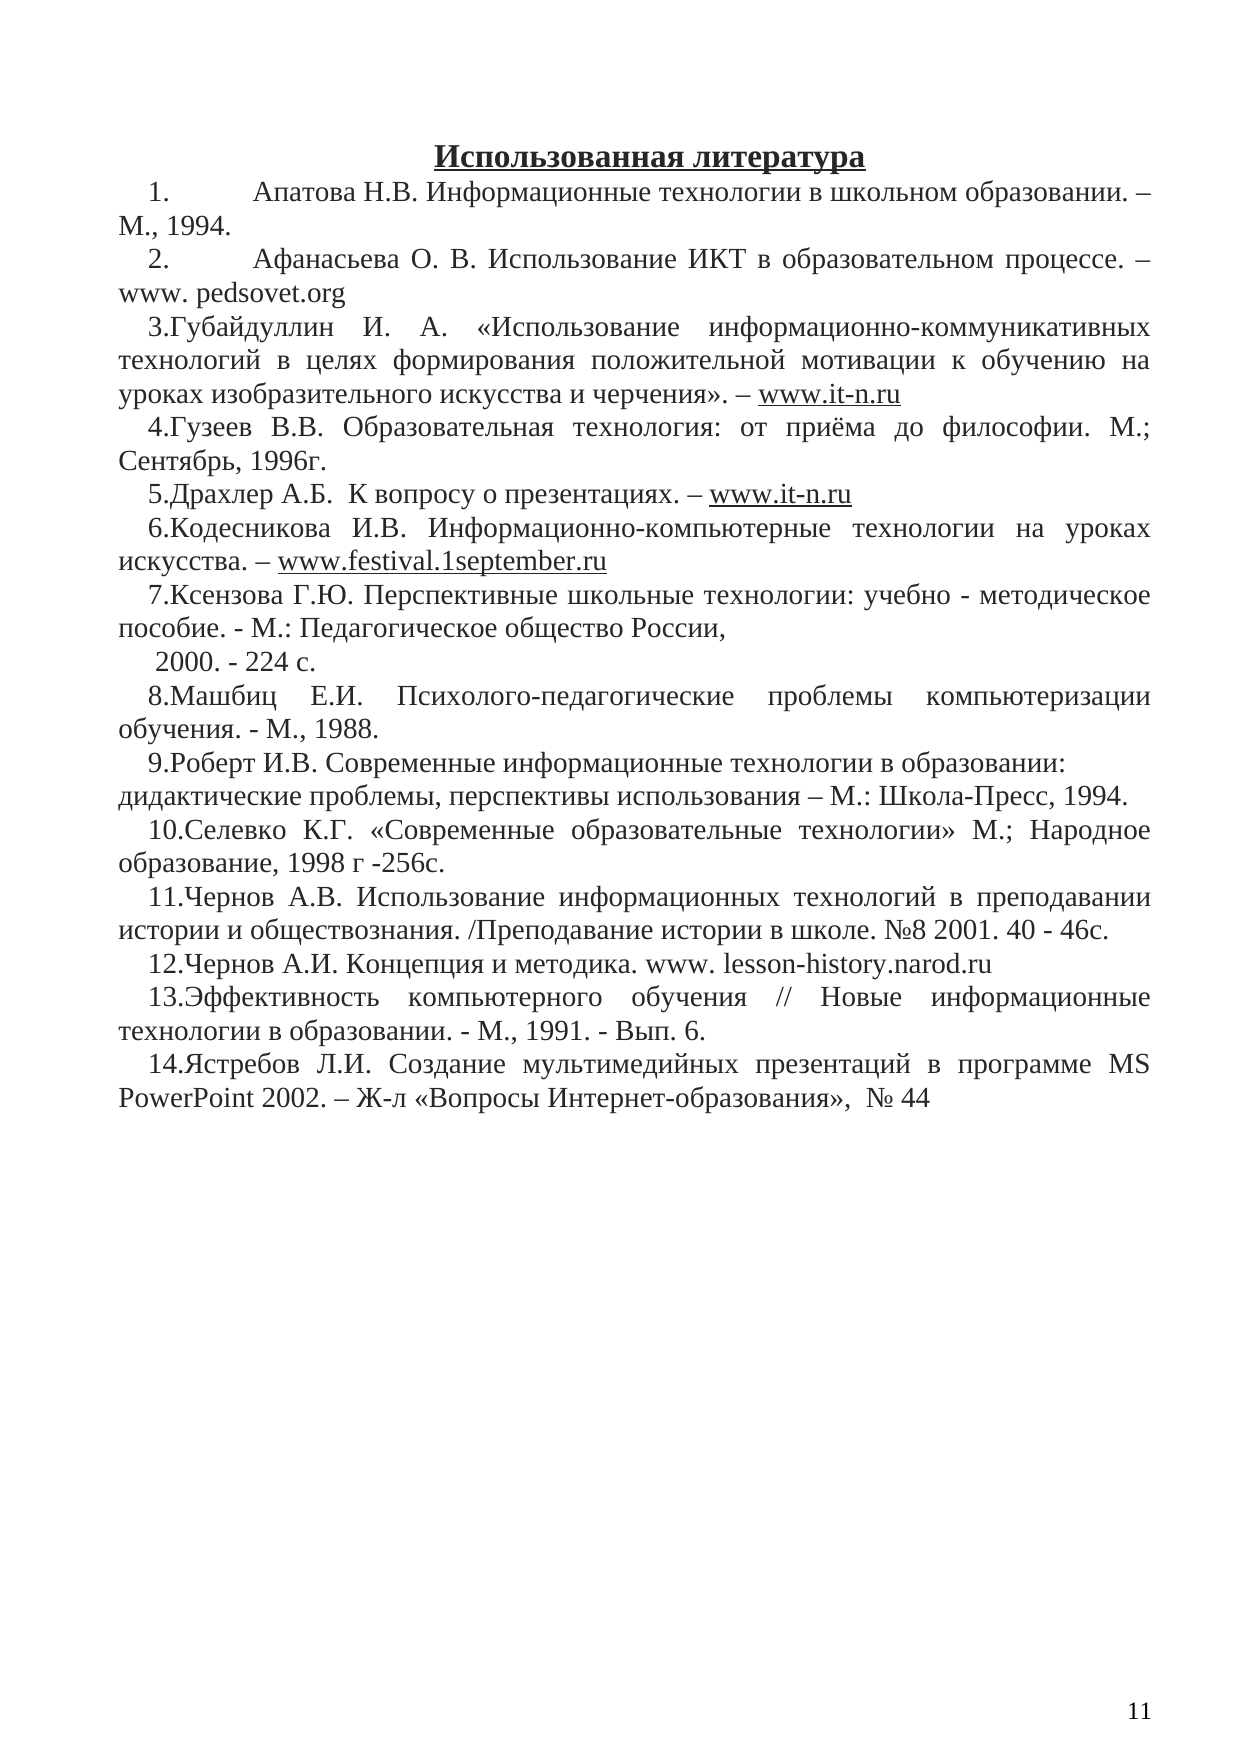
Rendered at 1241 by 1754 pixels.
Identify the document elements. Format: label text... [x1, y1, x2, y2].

text 5.Драхлер А.Б. К вопросу о презентациях. – www.it-n.ru [118, 476, 1152, 510]
text 9.Роберт И.В. Современные информационные технологии в образовании: дидактические проблемы, перспективы использования – М.: Школа-Пресс, 1994. [118, 745, 1152, 812]
text 6.Кодесникова И.В. Информационно-компьютерные технологии на уроках искусства. – www.festival.1september.ru [118, 510, 1152, 577]
text 3.Губайдуллин И. А. «Использование информационно-коммуникативных технологий в целях формирования положительной мотивации к обучению на уроках изобразительного искусства и черчения». – www.it-n.ru [118, 309, 1152, 409]
text 10.Селевко К.Г. «Современные образовательные технологии» М.; Народное образование, 1998 г -256с. [118, 812, 1152, 879]
text 14.Ястребов Л.И. Создание мультимедийных презентаций в программе MS PowerPoint 2002. – Ж-л «Вопросы Интернет-образования», № 44 [118, 1047, 1152, 1114]
list Афанасьева О. В. Использование ИКТ в образовательном процессе. – www. pedsovet.org [118, 242, 1152, 309]
text 2000. - 224 с. [118, 644, 1152, 678]
list Апатова Н.В. Информационные технологии в школьном образовании. – М., 1994. [118, 174, 1152, 242]
text 12.Чернов А.И. Концепция и методика. www. lesson-history.narod.ru [118, 946, 1152, 979]
text 7.Ксензова Г.Ю. Перспективные школьные технологии: учебно - методическое пособие. - М.: Педагогическое общество России, [118, 577, 1152, 644]
text Использованная литература [118, 136, 1152, 174]
text 13.Эффективность компьютерного обучения // Новые информационные технологии в образовании. - М., 1991. - Вып. 6. [118, 979, 1152, 1047]
text 4.Гузеев В.В. Образовательная технология: от приёма до философии. М.; Сентябрь, 1996г. [118, 409, 1152, 476]
text 11.Чернов А.В. Использование информационных технологий в преподавании истории и обществознания. /Преподавание истории в школе. №8 2001. 40 - 46с. [118, 879, 1152, 946]
text 8.Машбиц Е.И. Психолого-педагогические проблемы компьютеризации обучения. - М., 1988. [118, 678, 1152, 745]
